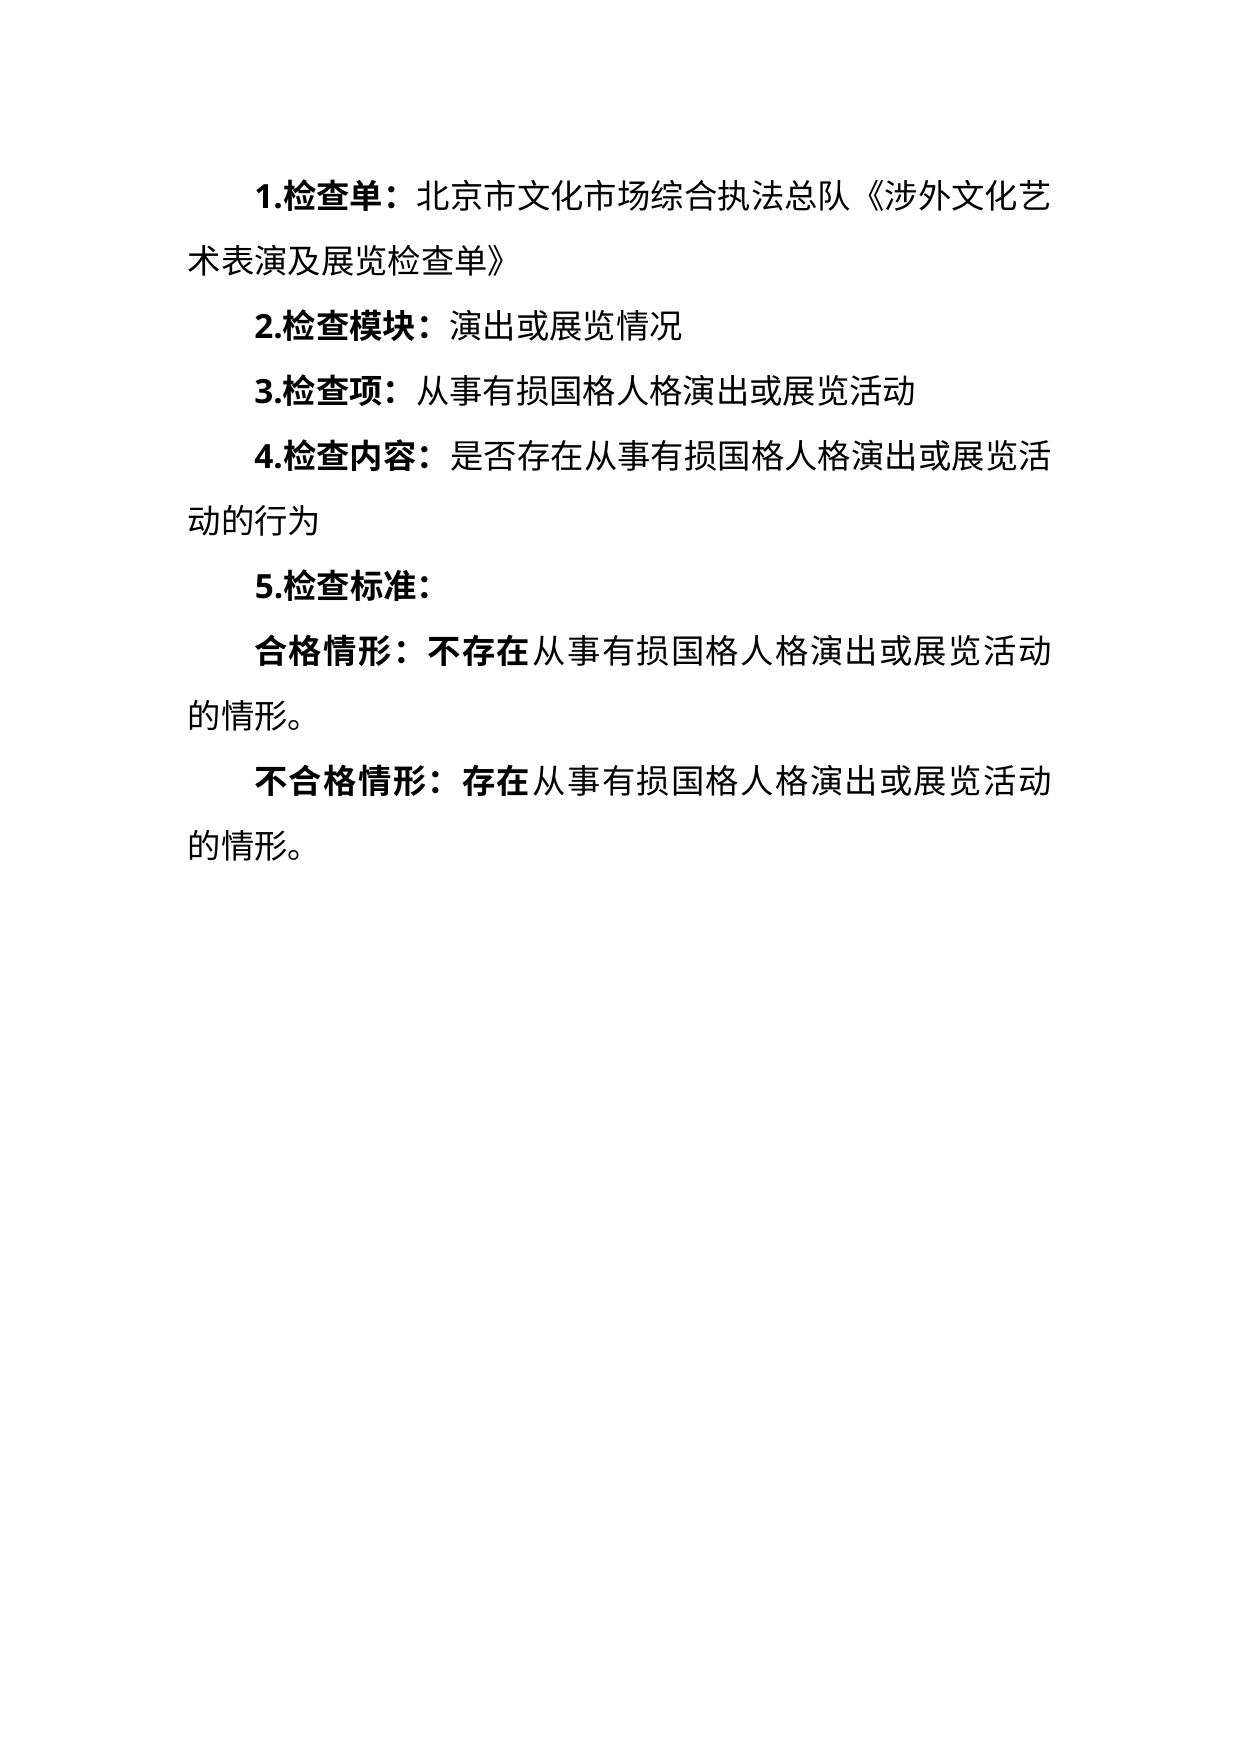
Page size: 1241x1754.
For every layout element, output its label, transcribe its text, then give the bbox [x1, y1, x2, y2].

text 4.检查内容：是否存在从事有损国格人格演出或展览活动的行为 [187, 422, 1053, 552]
text 3.检查项：从事有损国格人格演出或展览活动 [187, 357, 1053, 422]
text 5.检查标准： [187, 552, 1053, 617]
text 不合格情形：存在从事有损国格人格演出或展览活动的情形。 [187, 747, 1053, 877]
text 1.检查单：北京市文化市场综合执法总队《涉外文化艺术表演及展览检查单》 [187, 162, 1053, 292]
text 合格情形：不存在从事有损国格人格演出或展览活动的情形。 [187, 617, 1053, 747]
text 2.检查模块：演出或展览情况 [187, 292, 1053, 357]
